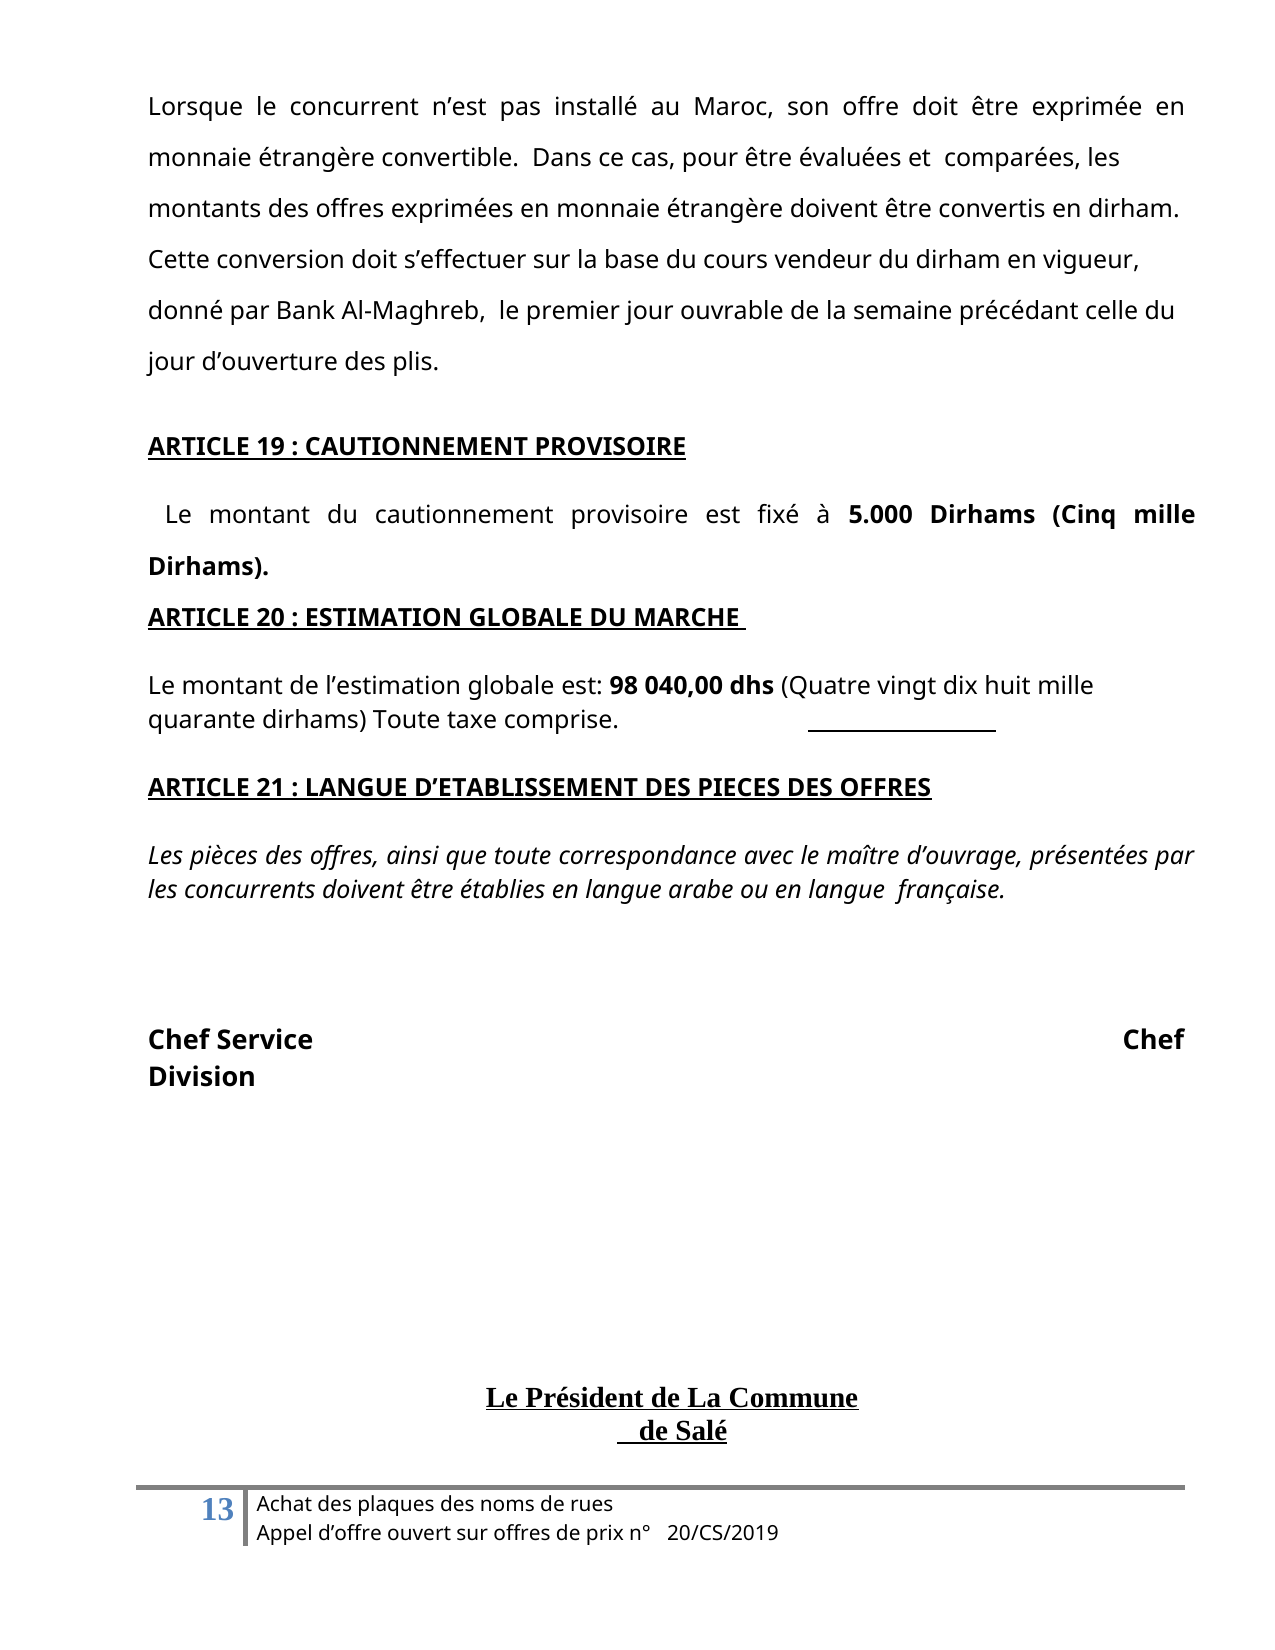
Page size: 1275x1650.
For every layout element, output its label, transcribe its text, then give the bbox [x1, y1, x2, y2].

text Le montant de l’estimation globale est: 98 040,00 dhs (Quatre vingt dix huit mille quarante dirhams) Toute taxe comprise. [148, 667, 1196, 735]
subtitle de Salé [148, 1413, 1196, 1447]
text ARTICLE 20 : ESTIMATION GLOBALE DU MARCHE [148, 599, 1196, 633]
text Le montant du cautionnement provisoire est fixé à 5.000 Dirhams (Cinq mille Dirhams). [148, 497, 1196, 582]
text Chef Service Chef Division [148, 1021, 1196, 1094]
text Lorsque le concurrent n’est pas installé au Maroc, son offre doit être exprimée en monnaie étrangère convertible. Dans ce cas, pour être évaluées et comparées, les montants des offres exprimées en monnaie étrangère doivent être convertis en dirham. [148, 89, 1196, 225]
text Les pièces des offres, ainsi que toute correspondance avec le maître d’ouvrage, présentées par les concurrents doivent être établies en langue arabe ou en langue française. [148, 838, 1196, 906]
text ARTICLE 21 : LANGUE D’ETABLISSEMENT DES PIECES DES OFFRES [148, 769, 1196, 803]
subtitle Le Président de La Commune [148, 1380, 1196, 1413]
text Cette conversion doit s’effectuer sur la base du cours vendeur du dirham en vigueur, donné par Bank Al-Maghreb, le premier jour ouvrable de la semaine précédant celle du jour d’ouverture des plis. [148, 242, 1196, 378]
text ARTICLE 19 : CAUTIONNEMENT PROVISOIRE [148, 429, 1196, 463]
